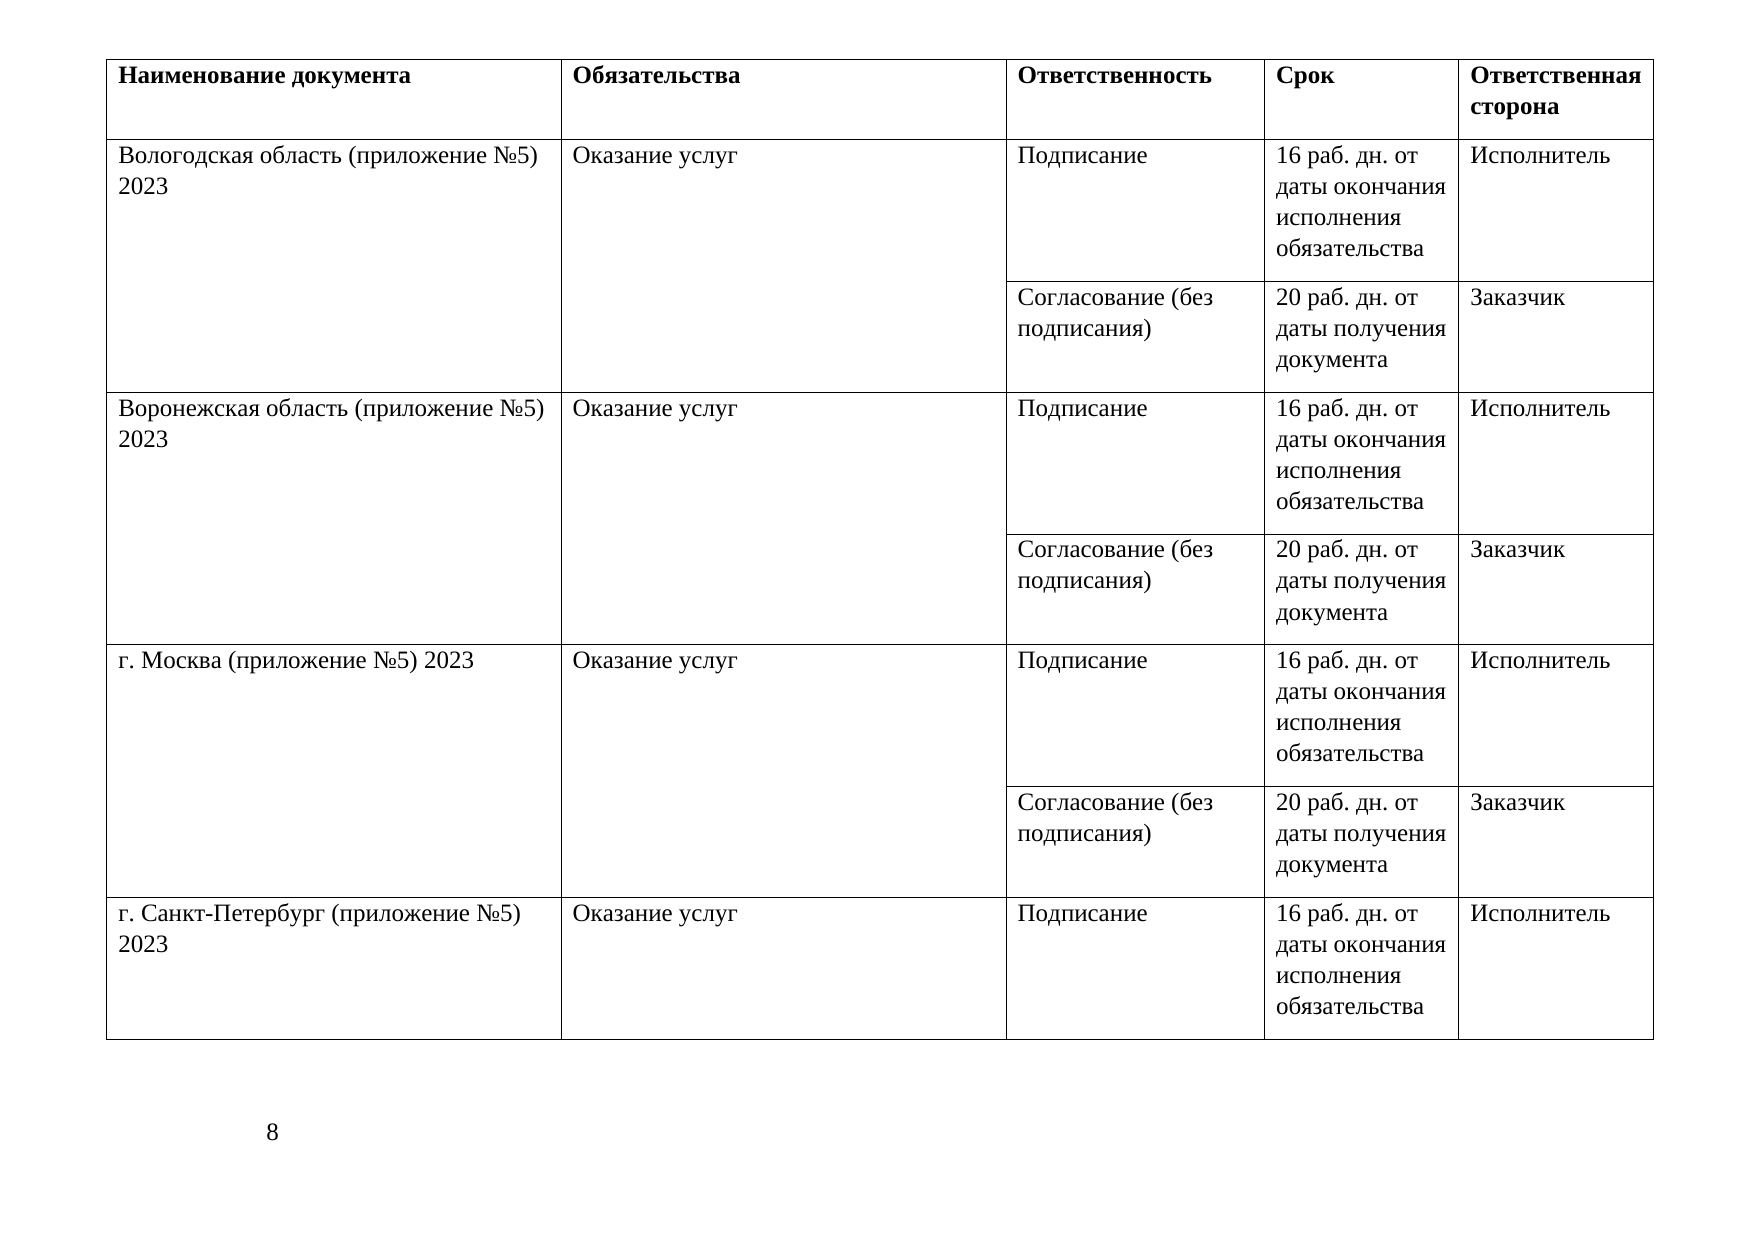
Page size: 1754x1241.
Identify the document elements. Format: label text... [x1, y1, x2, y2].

table_cell Исполнитель [1459, 645, 1653, 786]
table_cell Подписание [1007, 898, 1264, 1039]
table_cell Исполнитель [1459, 393, 1653, 533]
table_header Ответственнаясторона [1459, 60, 1653, 139]
table_cell Оказание услуг [562, 393, 1006, 644]
table_cell Вологодская область (приложение №5) 2023 [107, 140, 561, 392]
table_cell Оказание услуг [562, 645, 1006, 897]
table_header Наименование документа [107, 60, 561, 139]
table_cell 20 раб. дн. от даты получения документа [1265, 282, 1458, 392]
table_cell г. Санкт-Петербург (приложение №5) 2023 [107, 898, 561, 1039]
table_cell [1265, 140, 1458, 281]
table_cell г. Москва (приложение №5) 2023 [107, 645, 561, 897]
table_cell Исполнитель [1459, 898, 1653, 1039]
table_cell Исполнитель [1459, 140, 1653, 281]
table_cell Заказчик [1459, 535, 1653, 644]
table_cell 20 раб. дн. от даты получения документа [1265, 535, 1458, 644]
table_header Ответственность [1007, 60, 1264, 139]
table_cell Подписание [1007, 645, 1264, 786]
table_cell 16 раб. дн. от даты окончания исполнения обязательства [1265, 393, 1458, 533]
table_cell Заказчик [1459, 787, 1653, 897]
table_cell Согласование (без подписания) [1007, 535, 1264, 644]
table_cell Оказание услуг [562, 898, 1006, 1039]
table_cell Воронежская область (приложение №5) 2023 [107, 393, 561, 644]
table_cell Подписание [1007, 140, 1264, 281]
table_header Срок [1265, 60, 1458, 139]
table_cell Оказание услуг [562, 140, 1006, 392]
table_header Обязательства [562, 60, 1006, 139]
table_cell 20 раб. дн. от даты получения документа [1265, 787, 1458, 897]
table_cell Подписание [1007, 393, 1264, 533]
table_cell 16 раб. дн. от даты окончания исполнения обязательства [1265, 645, 1458, 786]
table_cell Согласование (без подписания) [1007, 787, 1264, 897]
table_cell 16 раб. дн. от даты окончания исполнения обязательства [1265, 898, 1458, 1039]
table_cell Заказчик [1459, 282, 1653, 392]
table_cell Согласование (без подписания) [1007, 282, 1264, 392]
